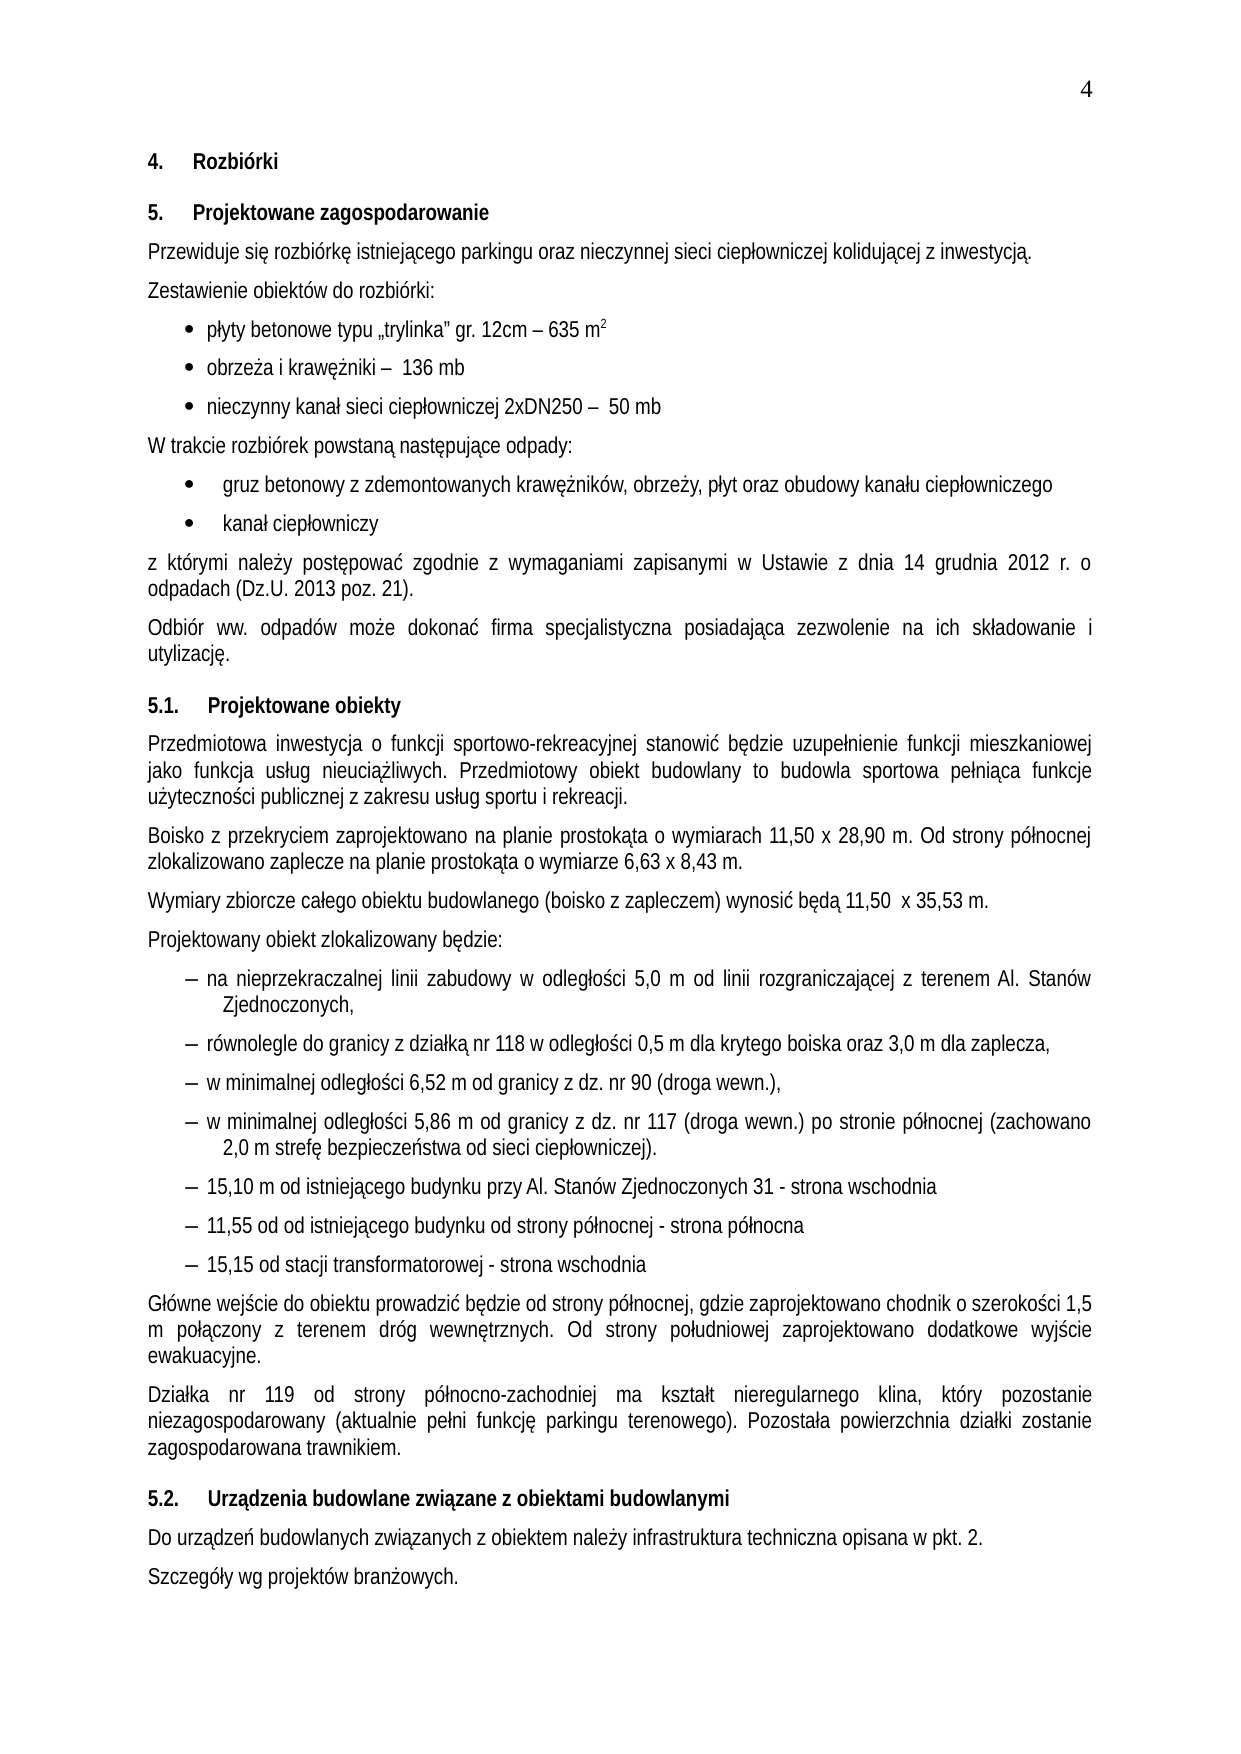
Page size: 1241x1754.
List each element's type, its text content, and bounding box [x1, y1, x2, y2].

list w minimalnej odległości 6,52 m od granicy z dz. nr 90 (droga wewn.), [185, 1069, 1093, 1095]
list kanał ciepłowniczy [185, 510, 1093, 536]
list nieczynny kanał sieci ciepłowniczej 2xDN250 – 50 mb [185, 393, 1093, 419]
list 11,55 od od istniejącego budynku od strony północnej - strona północna [185, 1212, 1093, 1238]
text Odbiór ww. odpadów może dokonać firma specjalistyczna posiadająca zezwolenie na ich składowanie i utylizację. [148, 614, 1093, 667]
text Przewiduje się rozbiórkę istniejącego parkingu oraz nieczynnej sieci ciepłowniczej kolidującej z inwestycją. [148, 238, 1093, 264]
text Przedmiotowa inwestycja o funkcji sportowo-rekreacyjnej stanowić będzie uzupełnienie funkcji mieszkaniowej jako funkcja usług nieuciążliwych. Przedmiotowy obiekt budowlany to budowla sportowa pełniąca funkcje użyteczności publicznej z zakresu usług sportu i rekreacji. [148, 730, 1093, 809]
list gruz betonowy z zdemontowanych krawężników, obrzeży, płyt oraz obudowy kanału ciepłowniczego [185, 471, 1093, 497]
text Boisko z przekryciem zaprojektowano na planie prostokąta o wymiarach 11,50 x 28,90 m. Od strony północnej zlokalizowano zaplecze na planie prostokąta o wymiarze 6,63 x 8,43 m. [148, 822, 1093, 875]
subtitle Urządzenia budowlane związane z obiektami budowlanymi [148, 1485, 1093, 1512]
subtitle Projektowane obiekty [148, 692, 1093, 718]
text z którymi należy postępować zgodnie z wymaganiami zapisanymi w Ustawie z dnia 14 grudnia 2012 r. o odpadach (Dz.U. 2013 poz. 21). [148, 549, 1093, 601]
list równolegle do granicy z działką nr 118 w odległości 0,5 m dla krytego boiska oraz 3,0 m dla zaplecza, [185, 1030, 1093, 1056]
text Główne wejście do obiektu prowadzić będzie od strony północnej, gdzie zaprojektowano chodnik o szerokości 1,5 m połączony z terenem dróg wewnętrznych. Od strony południowej zaprojektowano dodatkowe wyjście ewakuacyjne. [148, 1289, 1093, 1369]
text Wymiary zbiorcze całego obiektu budowlanego (boisko z zapleczem) wynosić będą 11,50 x 35,53 m. [148, 887, 1093, 913]
text Zestawienie obiektów do rozbiórki: [148, 277, 1093, 303]
text Projektowany obiekt zlokalizowany będzie: [148, 926, 1093, 952]
list na nieprzekraczalnej linii zabudowy w odległości 5,0 m od linii rozgraniczającej z terenem Al. Stanów Zjednoczonych, [185, 965, 1093, 1018]
list 15,15 od stacji transformatorowej - strona wschodnia [185, 1251, 1093, 1277]
subtitle Rozbiórki [148, 148, 1093, 174]
list płyty betonowe typu „trylinka” gr. 12cm – 635 m2 [185, 316, 1093, 342]
text Szczegóły wg projektów branżowych. [148, 1563, 1093, 1589]
list w minimalnej odległości 5,86 m od granicy z dz. nr 117 (droga wewn.) po stronie północnej (zachowano 2,0 m strefę bezpieczeństwa od sieci ciepłowniczej). [185, 1108, 1093, 1161]
text Do urządzeń budowlanych związanych z obiektem należy infrastruktura techniczna opisana w pkt. 2. [148, 1524, 1093, 1550]
text W trakcie rozbiórek powstaną następujące odpady: [148, 432, 1093, 458]
list 15,10 m od istniejącego budynku przy Al. Stanów Zjednoczonych 31 - strona wschodnia [185, 1173, 1093, 1199]
subtitle Projektowane zagospodarowanie [148, 199, 1093, 225]
text Działka nr 119 od strony północno-zachodniej ma kształt nieregularnego klina, który pozostanie niezagospodarowany (aktualnie pełni funkcję parkingu terenowego). Pozostała powierzchnia działki zostanie zagospodarowana trawnikiem. [148, 1381, 1093, 1460]
list obrzeża i krawężniki – 136 mb [185, 354, 1093, 381]
